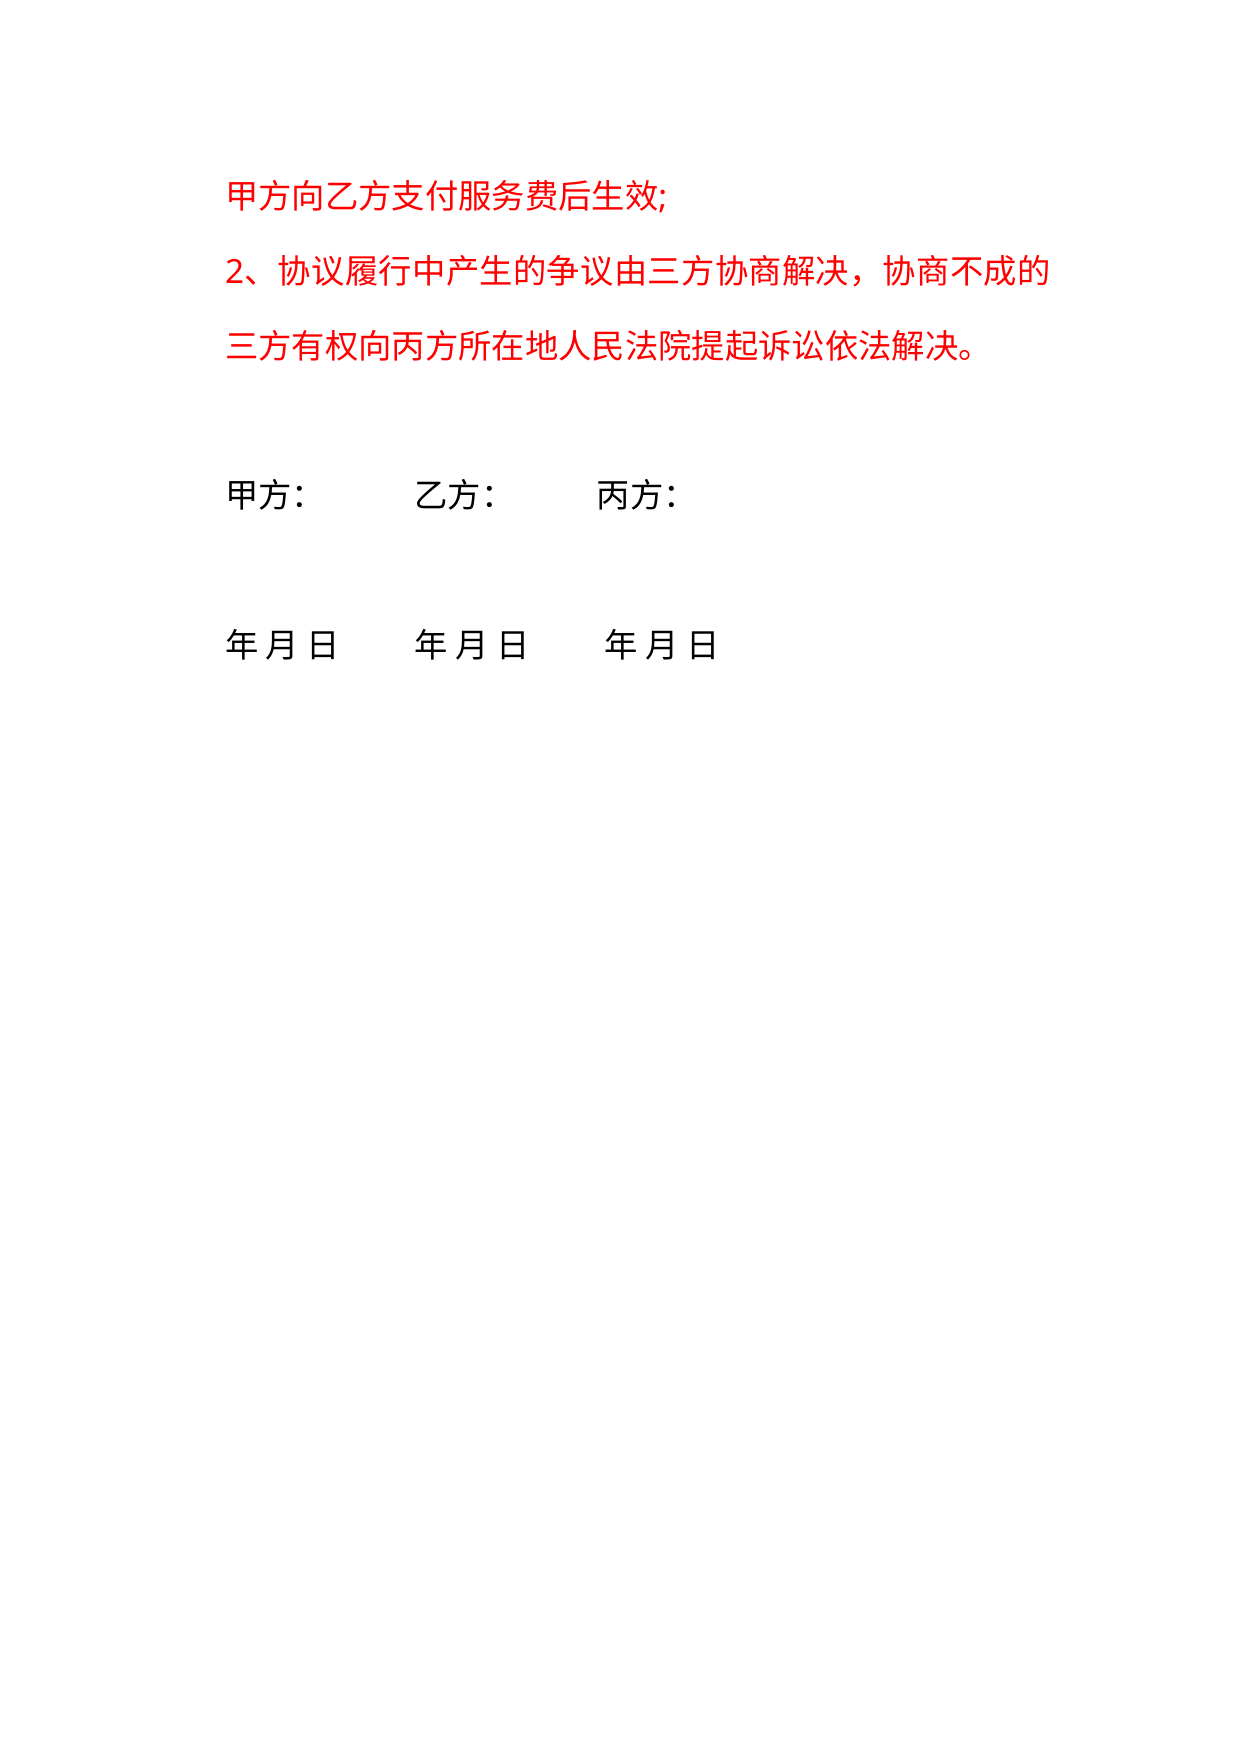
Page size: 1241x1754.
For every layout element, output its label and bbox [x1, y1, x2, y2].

text [225, 162, 1053, 675]
